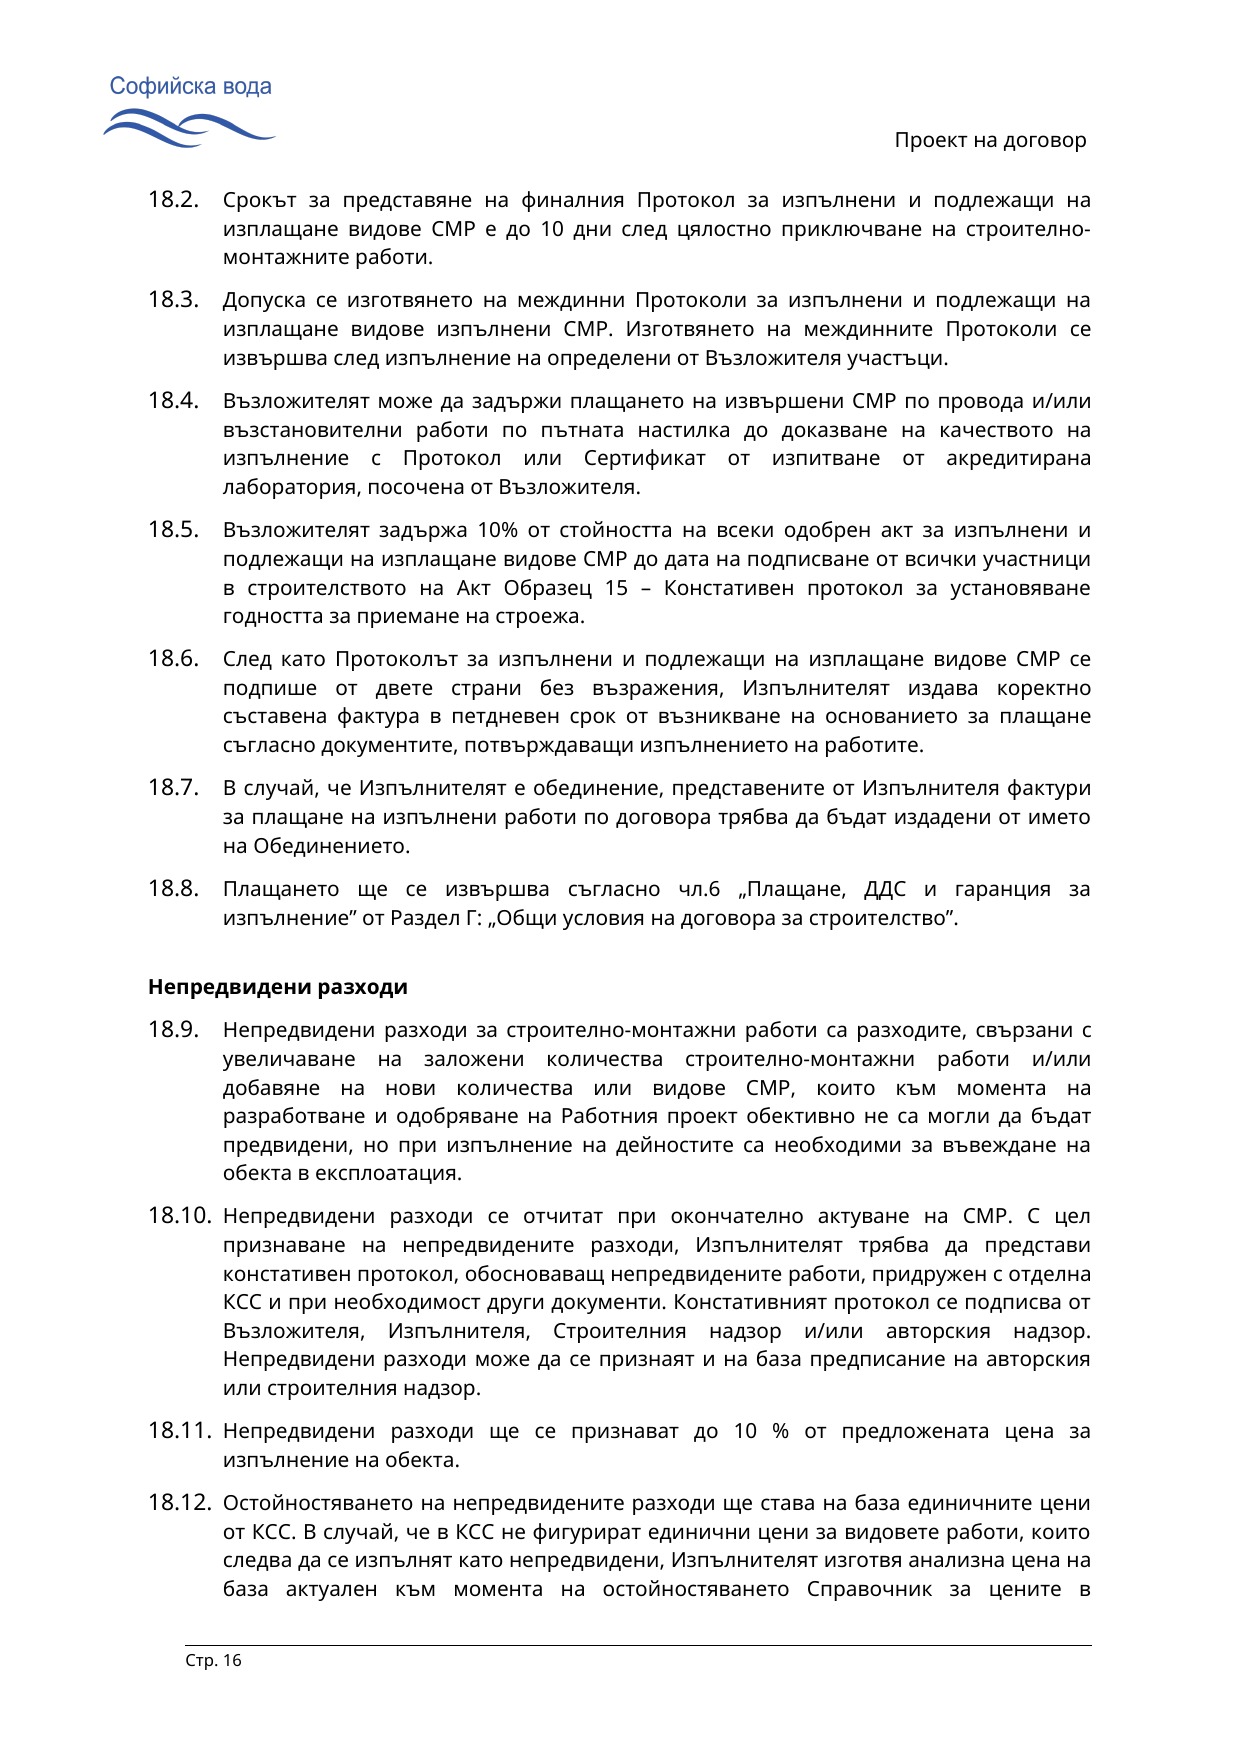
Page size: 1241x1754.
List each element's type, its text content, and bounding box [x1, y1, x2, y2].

list Непредвидени разходи ще се признават до 10 % от предложената цена за изпълнение на обекта. [148, 1413, 1092, 1473]
list Непредвидени разходи се отчитат при окончателно актуване на СМР. С цел признаване на непредвидените разходи, Изпълнителят трябва да представи констативен протокол, обосноваващ непредвидените работи, придружен с отделна КСС и при необходимост други документи. Констативният протокол се подписва от Възложителя, Изпълнителя, Строителния надзор и/или авторския надзор. Непредвидени разходи може да се признаят и на база предписание на авторския или строителния надзор. [148, 1199, 1092, 1401]
list Възложителят може да задържи плащането на извършени СМР по провода и/или възстановителни работи по пътната настилка до доказване на качеството на изпълнение с Протокол или Сертификат от изпитване от акредитирана лаборатория, посочена от Възложителя. [148, 384, 1092, 500]
picture [103, 76, 277, 148]
list Плащането ще се извършва съгласно чл.6 „Плащане, ДДС и гаранция за изпълнение” от Раздел Г: „Общи условия на договора за строителство”. [148, 872, 1092, 931]
list Възложителят задържа 10% от стойността на всеки одобрен акт за изпълнени и подлежащи на изплащане видове СМР до дата на подписване от всички участници в строителството на Акт Образец 15 – Констативен протокол за установяване годността за приемане на строежа. [148, 513, 1092, 629]
text Непредвидени разходи [148, 972, 1087, 1001]
list Непредвидени разходи за строително-монтажни работи са разходите, свързани с увеличаване на заложени количества строително-монтажни работи и/или добавяне на нови количества или видове СМР, които към момента на разработване и одобряване на Работния проект обективно не са могли да бъдат предвидени, но при изпълнение на дейностите са необходими за въвеждане на обекта в експлоатация. [148, 1013, 1092, 1187]
list След като Протоколът за изпълнени и подлежащи на изплащане видове СМР се подпише от двете страни без възражения, Изпълнителят издава коректно съставена фактура в петдневен срок от възникване на основанието за плащане съгласно документите, потвърждаващи изпълнението на работите. [148, 642, 1092, 758]
list В случай, че Изпълнителят е обединение, представените от Изпълнителя фактури за плащане на изпълнени работи по договора трябва да бъдат издадени от името на Обединението. [148, 771, 1092, 859]
list Допуска се изготвянето на междинни Протоколи за изпълнени и подлежащи на изплащане видове изпълнени СМР. Изготвянето на междинните Протоколи се извършва след изпълнение на определени от Възложителя участъци. [148, 283, 1092, 371]
list Срокът за представяне на финалния Протокол за изпълнени и подлежащи на изплащане видове СМР е до 10 дни след цялостно приключване на строително-монтажните работи. [148, 183, 1092, 271]
